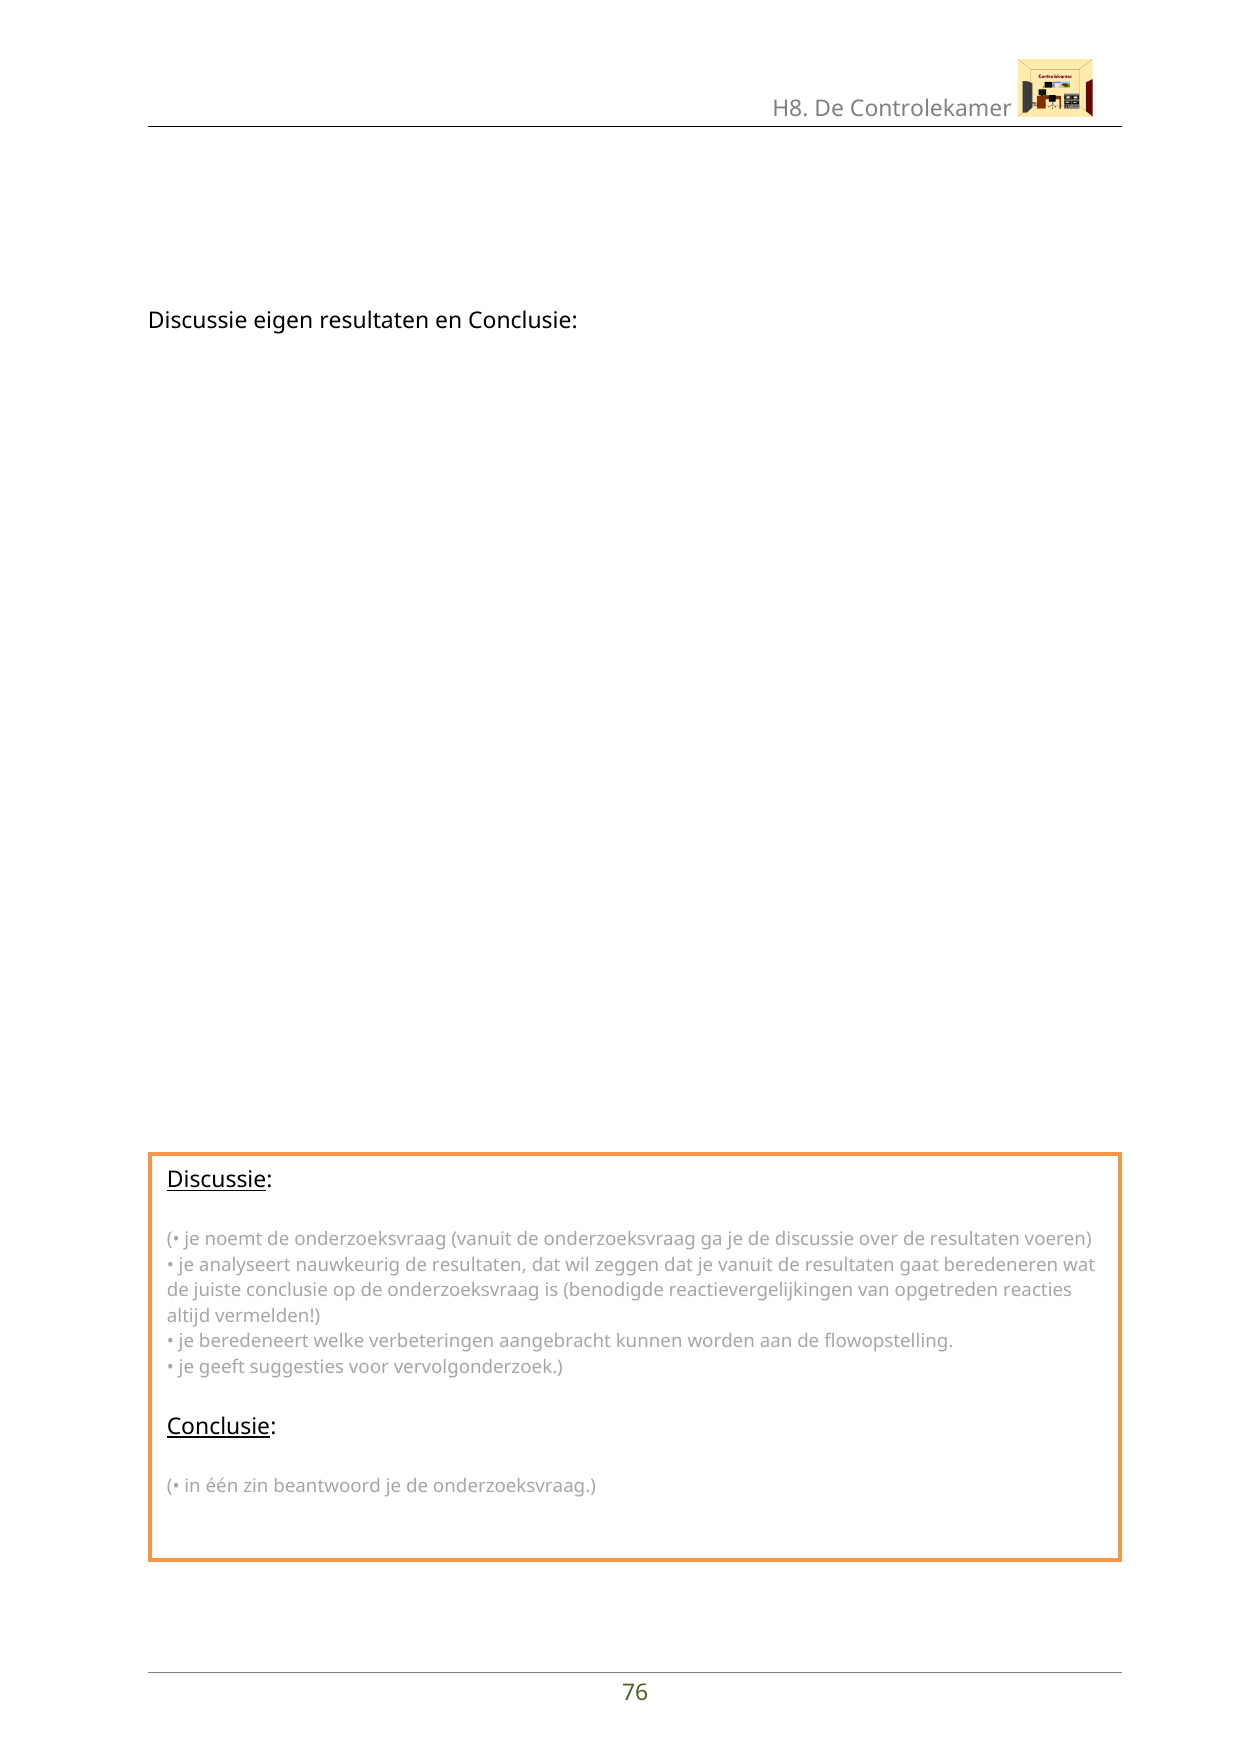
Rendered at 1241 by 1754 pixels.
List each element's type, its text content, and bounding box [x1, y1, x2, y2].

text Discussie eigen resultaten en Conclusie: [148, 304, 1122, 335]
picture [1017, 59, 1093, 117]
